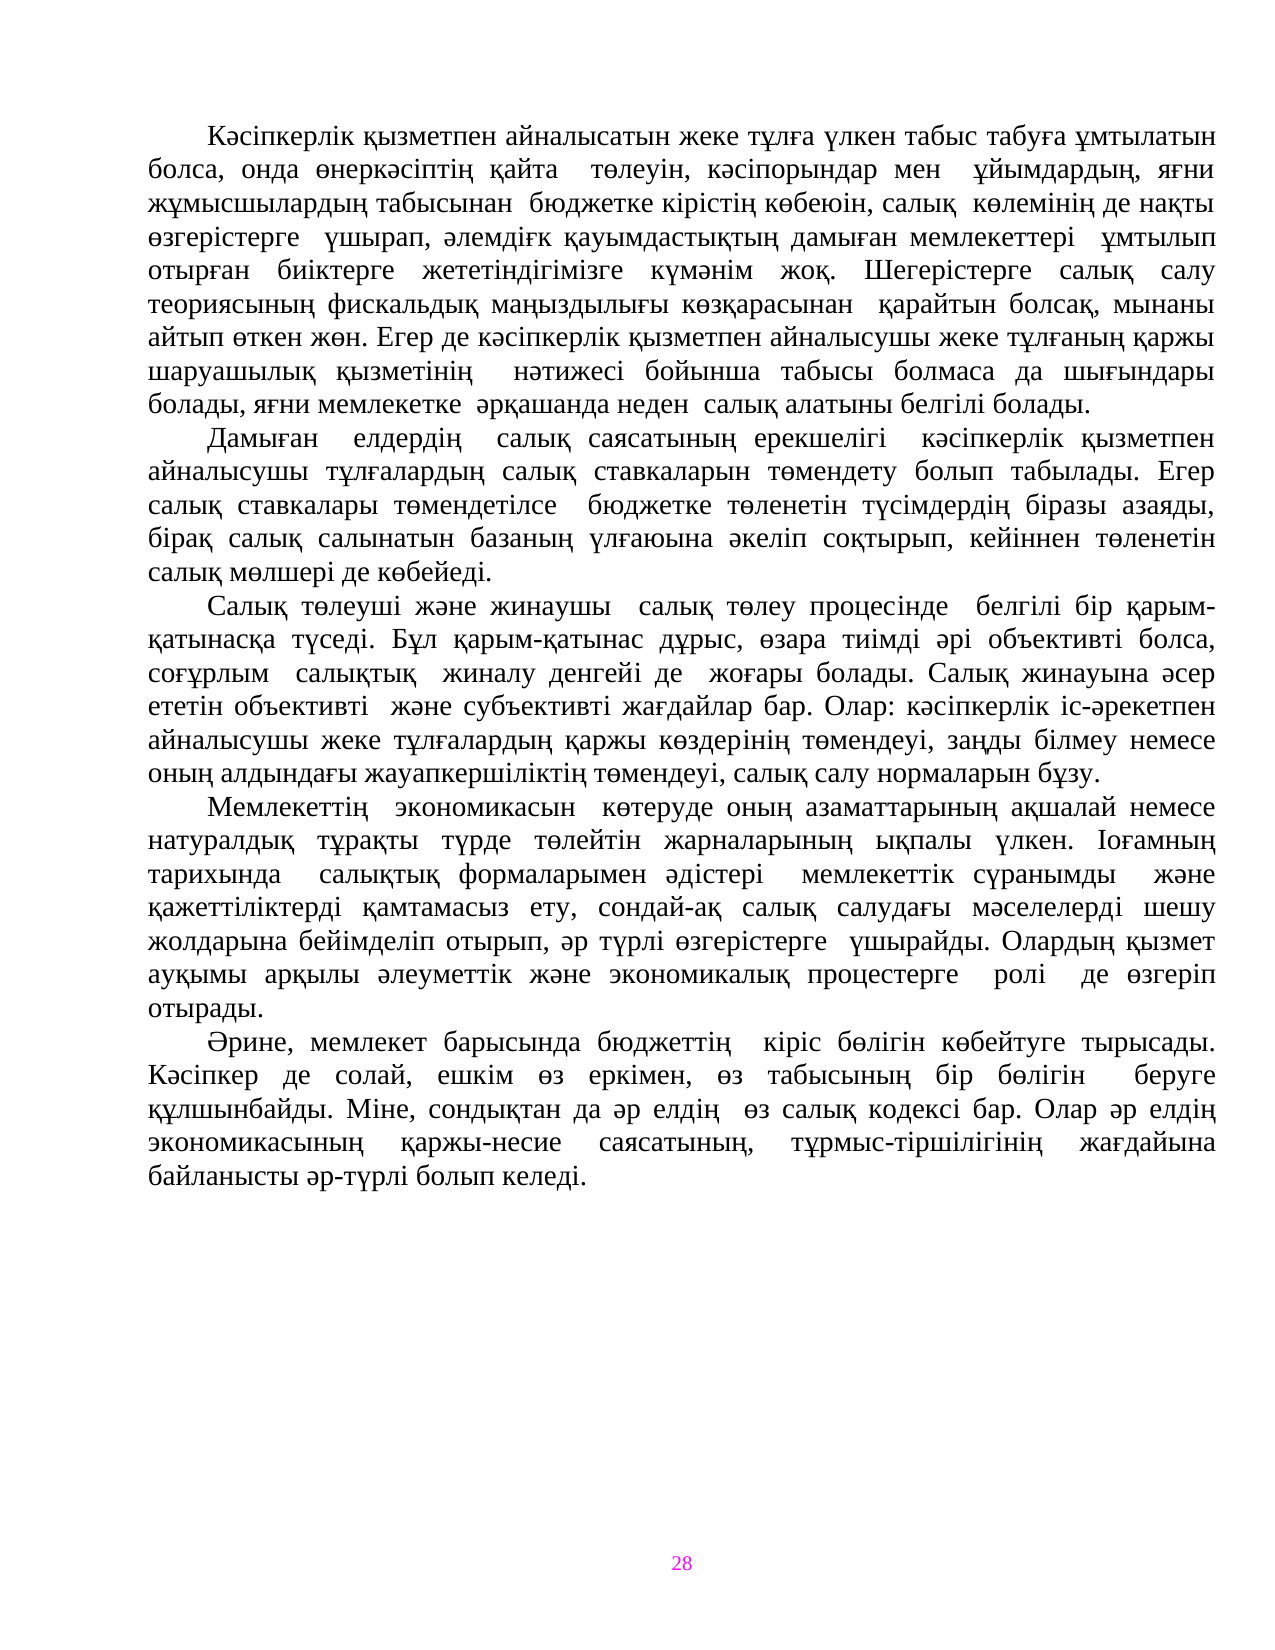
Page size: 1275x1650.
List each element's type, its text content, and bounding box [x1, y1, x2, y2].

text Салық төлеушi және жинаушы салық төлеу процесiнде белгiлi бiр қарым-қатынасқа түседi. Бұл қарым-қатынас дұрыс, өзара тиiмдi әрi объективтi болса, соғұрлым салықтық жиналу денгейi де жоғары болады. Салық жинауына әсер ететiн объективтi және субъективтi жағдайлар бар. Олар: кәсiпкерлiк iс-әрекетпен айналысушы жеке тұлғалардың қаржы көздерiнiң төмендеуi, заңды бiлмеу немесе оның алдындағы жауапкершiлiктiң төмендеуi, салық салу нормаларын бұзу. [148, 588, 1216, 789]
text Мемлекеттiң экономикасын көтеруде оның азаматтарының ақшалай немесе натуралдық тұрақты түрде төлейтiн жарналарының ықпалы үлкен. Іоғамның тарихында салықтық формаларымен әдiстерi мемлекеттiк сүранымды және қажеттiлiктердi қамтамасыз ету, сондай-ақ салық салудағы мәселелердi шешу жолдарына бейiмделiп отырып, әр түрлi өзгерiстерге үшырайды. Олардың қызмет ауқымы арқылы әлеуметтiк және экономикалық процестерге ролi де өзгерiп отырады. [148, 789, 1216, 1024]
text Дамыған елдердiң салық саясатының ерекшелiгi кәсiпкерлiк қызметпен айналысушы тұлғалардың салық ставкаларын төмендету болып табылады. Егер салық ставкалары төмендетiлсе бюджетке төленетiн түсiмдердiң бiразы азаяды, бiрақ салық салынатын базаның үлғаюына әкелiп соқтырып, кейiннен төленетiн салық мөлшерi де көбейедi. [148, 420, 1216, 588]
text Әрине, мемлекет барысында бюджеттiң кiрiс бөлiгiн көбейтуге тырысады. Кәсiпкер де солай, ешкiм өз еркiмен, өз табысының бiр бөлiгiн беруге құлшынбайды. Мiне, сондықтан да әр елдiң өз салық кодексi бар. Олар әр елдiң экономикасының қаржы-несие саясатының, тұрмыс-тiршiлiгiнiң жағдайына байланысты әр-түрлi болып келедi. [148, 1024, 1216, 1191]
text Кәсiпкерлiк қызметпен айналысатын жеке тұлға үлкен табыс табуға ұмтылатын болса, онда өнеркәсiптiң қайта төлеуiн, кәсiпорындар мен ұйымдардың, яғни жұмысшылардың табысынан бюджетке кiрiстiң көбеюiн, салық көлемiнiң де нақты өзгерiстерге үшырап, әлемдiғк қауымдастықтың дамыған мемлекеттерi ұмтылып отырған биiктерге жететiндiгiмiзге күмәнiм жоқ. Шегерiстерге салық салу теориясының фискальдық маңыздылығы көзқарасынан қарайтын болсақ, мынаны айтып өткен жөн. Егер де кәсiпкерлiк қызметпен айналысушы жеке тұлғаның қаржы шаруашылық қызметiнiң нәтижесi бойынша табысы болмаса да шығындары болады, яғни мемлекетке әрқашанда неден салық алатыны белгiлi болады. [148, 118, 1216, 420]
